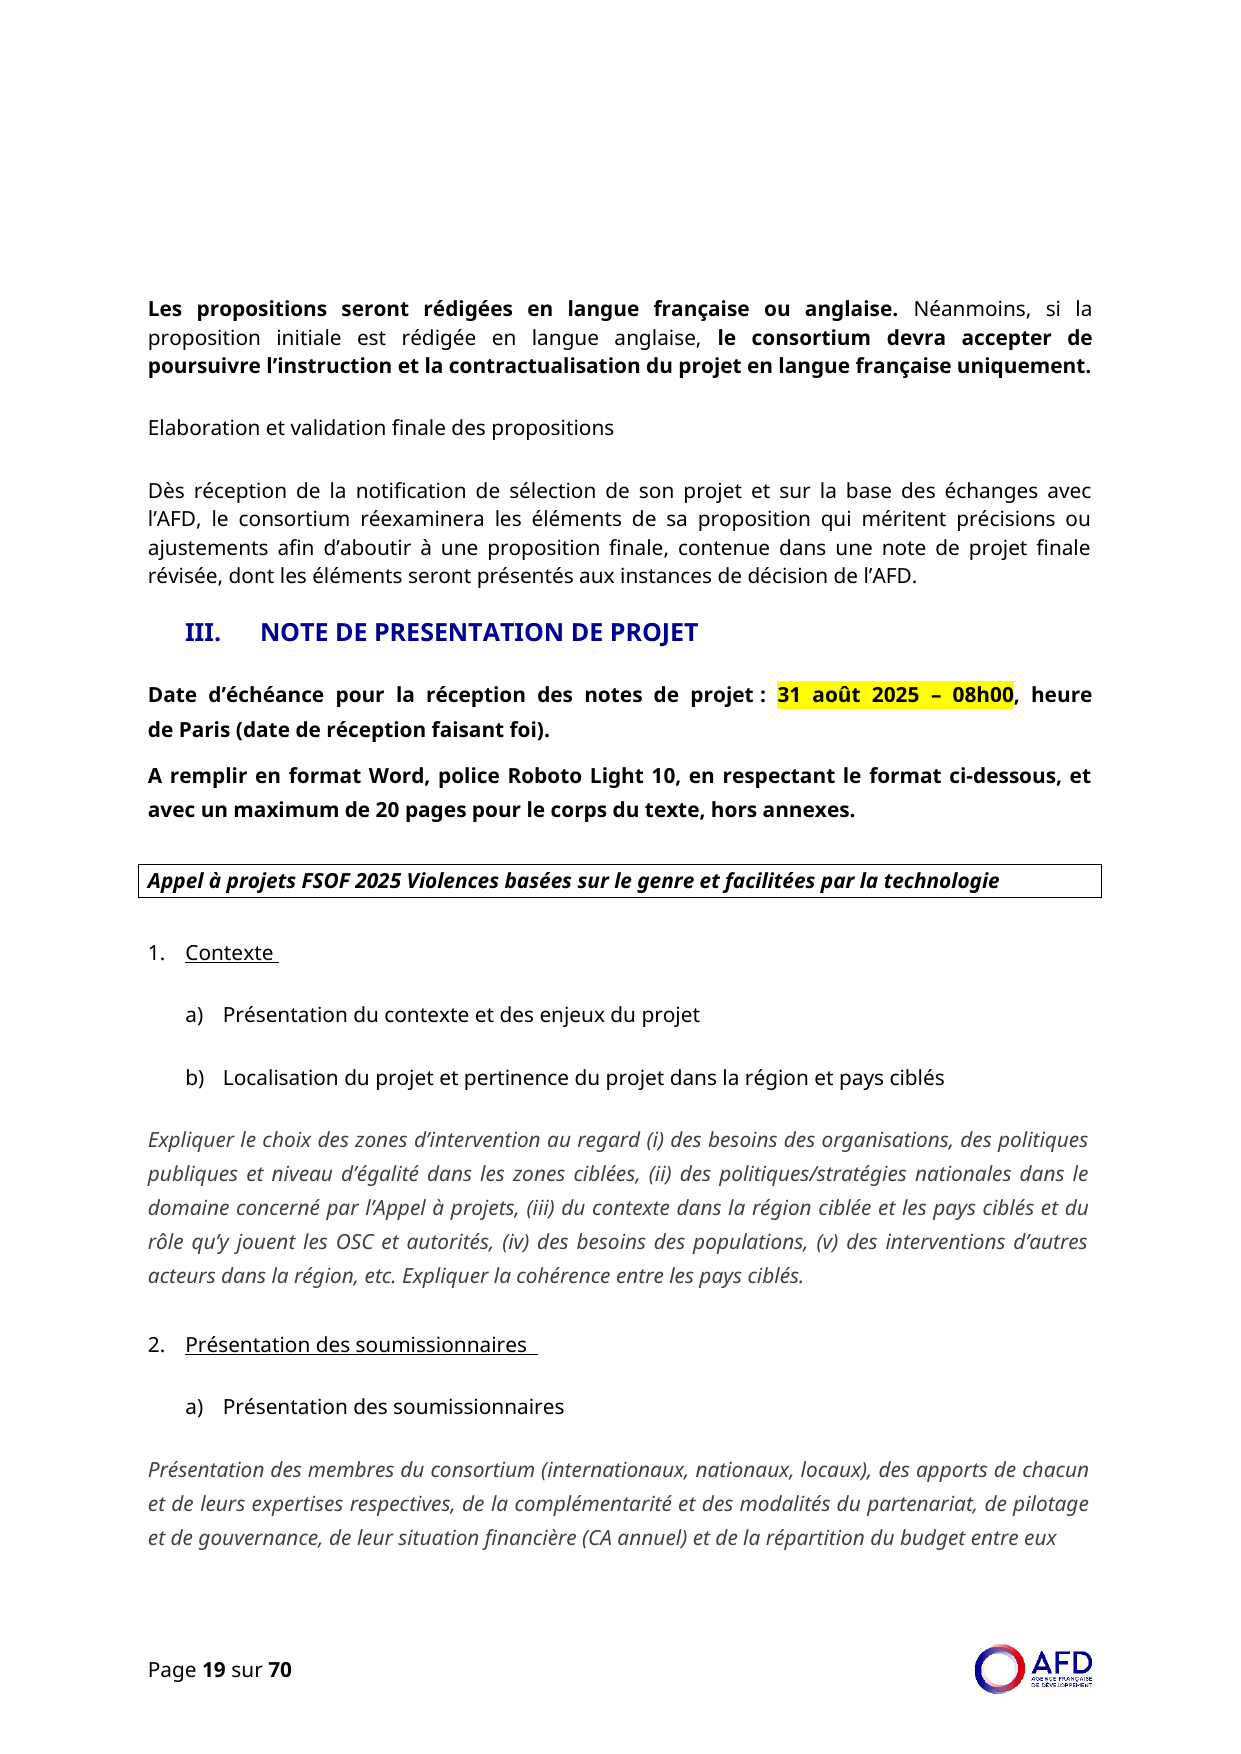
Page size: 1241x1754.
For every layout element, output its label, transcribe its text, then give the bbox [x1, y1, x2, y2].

list Présentation des soumissionnaires [185, 1392, 1093, 1421]
list Présentation des soumissionnaires [148, 1330, 1093, 1358]
text Dès réception de la notification de sélection de son projet et sur la base des échanges avec l’AFD, le consortium réexaminera les éléments de sa proposition qui méritent précisions ou ajustements afin d’aboutir à une proposition finale, contenue dans une note de projet finale révisée, dont les éléments seront présentés aux instances de décision de l’AFD. [148, 476, 1093, 590]
list Contexte [148, 938, 1093, 966]
text Les propositions seront rédigées en langue française ou anglaise. Néanmoins, si la proposition initiale est rédigée en langue anglaise, le consortium devra accepter de poursuivre l’instruction et la contractualisation du projet en langue française uniquement. [148, 294, 1093, 379]
text Expliquer le choix des zones d’intervention au regard (i) des besoins des organisations, des politiques publiques et niveau d’égalité dans les zones ciblées, (ii) des politiques/stratégies nationales dans le domaine concerné par l’Appel à projets, (iii) du contexte dans la région ciblée et les pays ciblés et du rôle qu’y jouent les OSC et autorités, (iv) des besoins des populations, (v) des interventions d’autres acteurs dans la région, etc. Expliquer la cohérence entre les pays ciblés. [148, 1125, 1093, 1290]
text A remplir en format Word, police Roboto Light 10, en respectant le format ci-dessous, et avec un maximum de 20 pages pour le corps du texte, hors annexes. [148, 761, 1093, 824]
text Présentation des membres du consortium (internationaux, nationaux, locaux), des apports de chacun et de leurs expertises respectives, de la complémentarité et des modalités du partenariat, de pilotage et de gouvernance, de leur situation financière (CA annuel) et de la répartition du budget entre eux [148, 1455, 1093, 1551]
text Elaboration et validation finale des propositions [148, 413, 1093, 442]
text Appel à projets FSOF 2025 Violences basées sur le genre et facilitées par la technologie [139, 865, 1101, 897]
text NOTE DE PRESENTATION DE PROJET [185, 615, 1093, 649]
picture [951, 1621, 1115, 1717]
text Date d’échéance pour la réception des notes de projet : 31 août 2025 – 08h00, heure de Paris (date de réception faisant foi). [148, 681, 1093, 743]
list Présentation du contexte et des enjeux du projet [185, 1000, 1093, 1029]
list Localisation du projet et pertinence du projet dans la région et pays ciblés [185, 1063, 1093, 1091]
